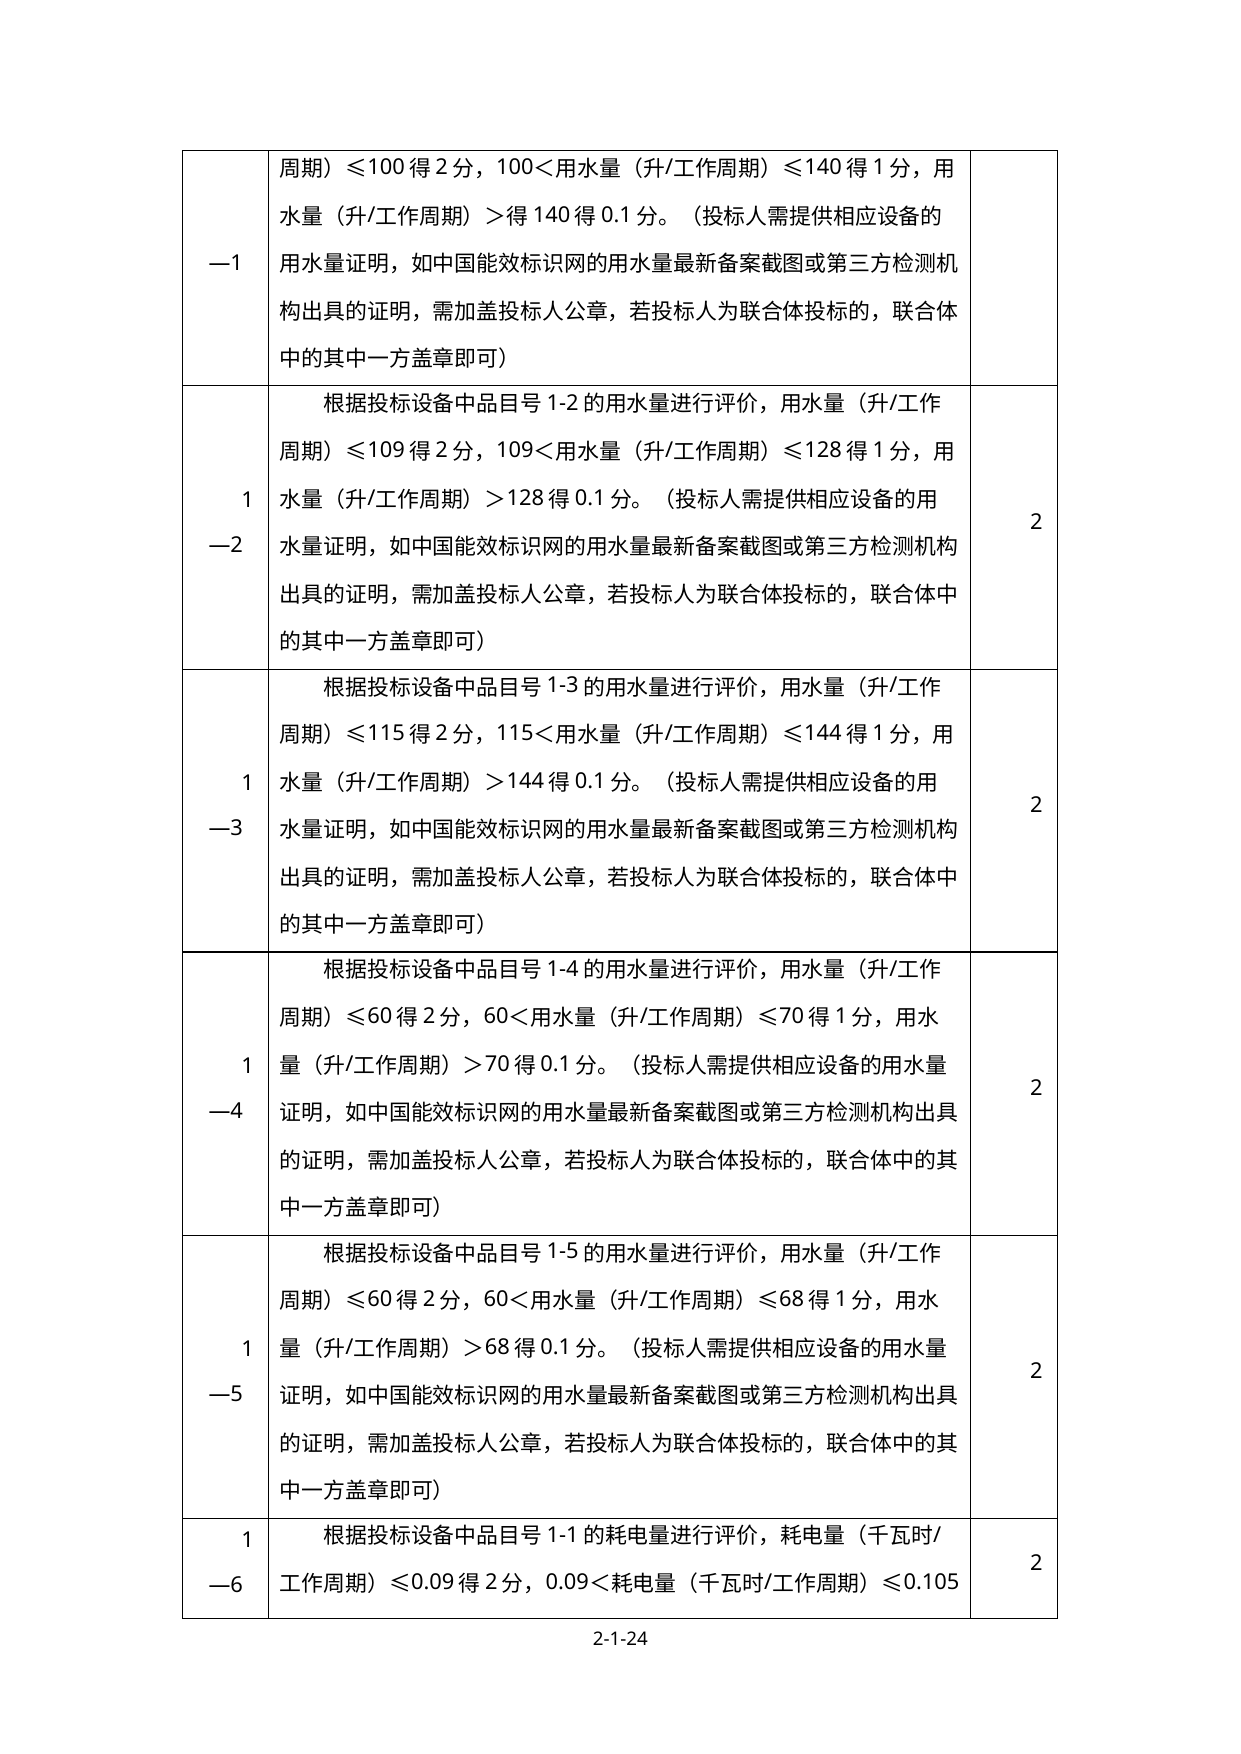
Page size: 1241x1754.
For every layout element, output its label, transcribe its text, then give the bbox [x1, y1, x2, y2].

table_cell 2 [971, 151, 1057, 385]
table_cell 1—5 [183, 1236, 268, 1517]
table_cell 2 [971, 1519, 1057, 1617]
table_cell 根据投标设备中品目号1-4的用水量进行评价，用水量（升/工作周期）≤60得2分，60＜用水量（升/工作周期）≤70得1分，用水量（升/工作周期）＞70得0.1分。（投标人需提供相应设备的用水量证明，如中国能效标识网的用水量最新备案截图或第三方检测机构出具的证明，需加盖投标人公章，若投标人为联合体投标的，联合体中的其中一方盖章即可） [269, 953, 970, 1234]
table_cell 根据投标设备中品目号1-2的用水量进行评价，用水量（升/工作周期）≤109得2分，109＜用水量（升/工作周期）≤128得1分，用水量（升/工作周期）＞128得0.1分。（投标人需提供相应设备的用水量证明，如中国能效标识网的用水量最新备案截图或第三方检测机构出具的证明，需加盖投标人公章，若投标人为联合体投标的，联合体中的其中一方盖章即可） [269, 386, 970, 668]
table_cell 1—1 [183, 151, 268, 385]
table_cell 1—6 [183, 1519, 268, 1617]
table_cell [269, 151, 970, 385]
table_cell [269, 1519, 970, 1617]
table_cell 根据投标设备中品目号1-5的用水量进行评价，用水量（升/工作周期）≤60得2分，60＜用水量（升/工作周期）≤68得1分，用水量（升/工作周期）＞68得0.1分。（投标人需提供相应设备的用水量证明，如中国能效标识网的用水量最新备案截图或第三方检测机构出具的证明，需加盖投标人公章，若投标人为联合体投标的，联合体中的其中一方盖章即可） [269, 1236, 970, 1517]
table_cell 2 [971, 1236, 1057, 1517]
table_cell 2 [971, 670, 1057, 951]
table_cell 根据投标设备中品目号1-3的用水量进行评价，用水量（升/工作周期）≤115得2分，115＜用水量（升/工作周期）≤144得1分，用水量（升/工作周期）＞144得0.1分。（投标人需提供相应设备的用水量证明，如中国能效标识网的用水量最新备案截图或第三方检测机构出具的证明，需加盖投标人公章，若投标人为联合体投标的，联合体中的其中一方盖章即可） [269, 670, 970, 951]
table_cell 1—4 [183, 953, 268, 1234]
table_cell 1—2 [183, 386, 268, 668]
table_cell 2 [971, 953, 1057, 1234]
table_cell 1—3 [183, 670, 268, 951]
table_cell 2 [971, 386, 1057, 668]
